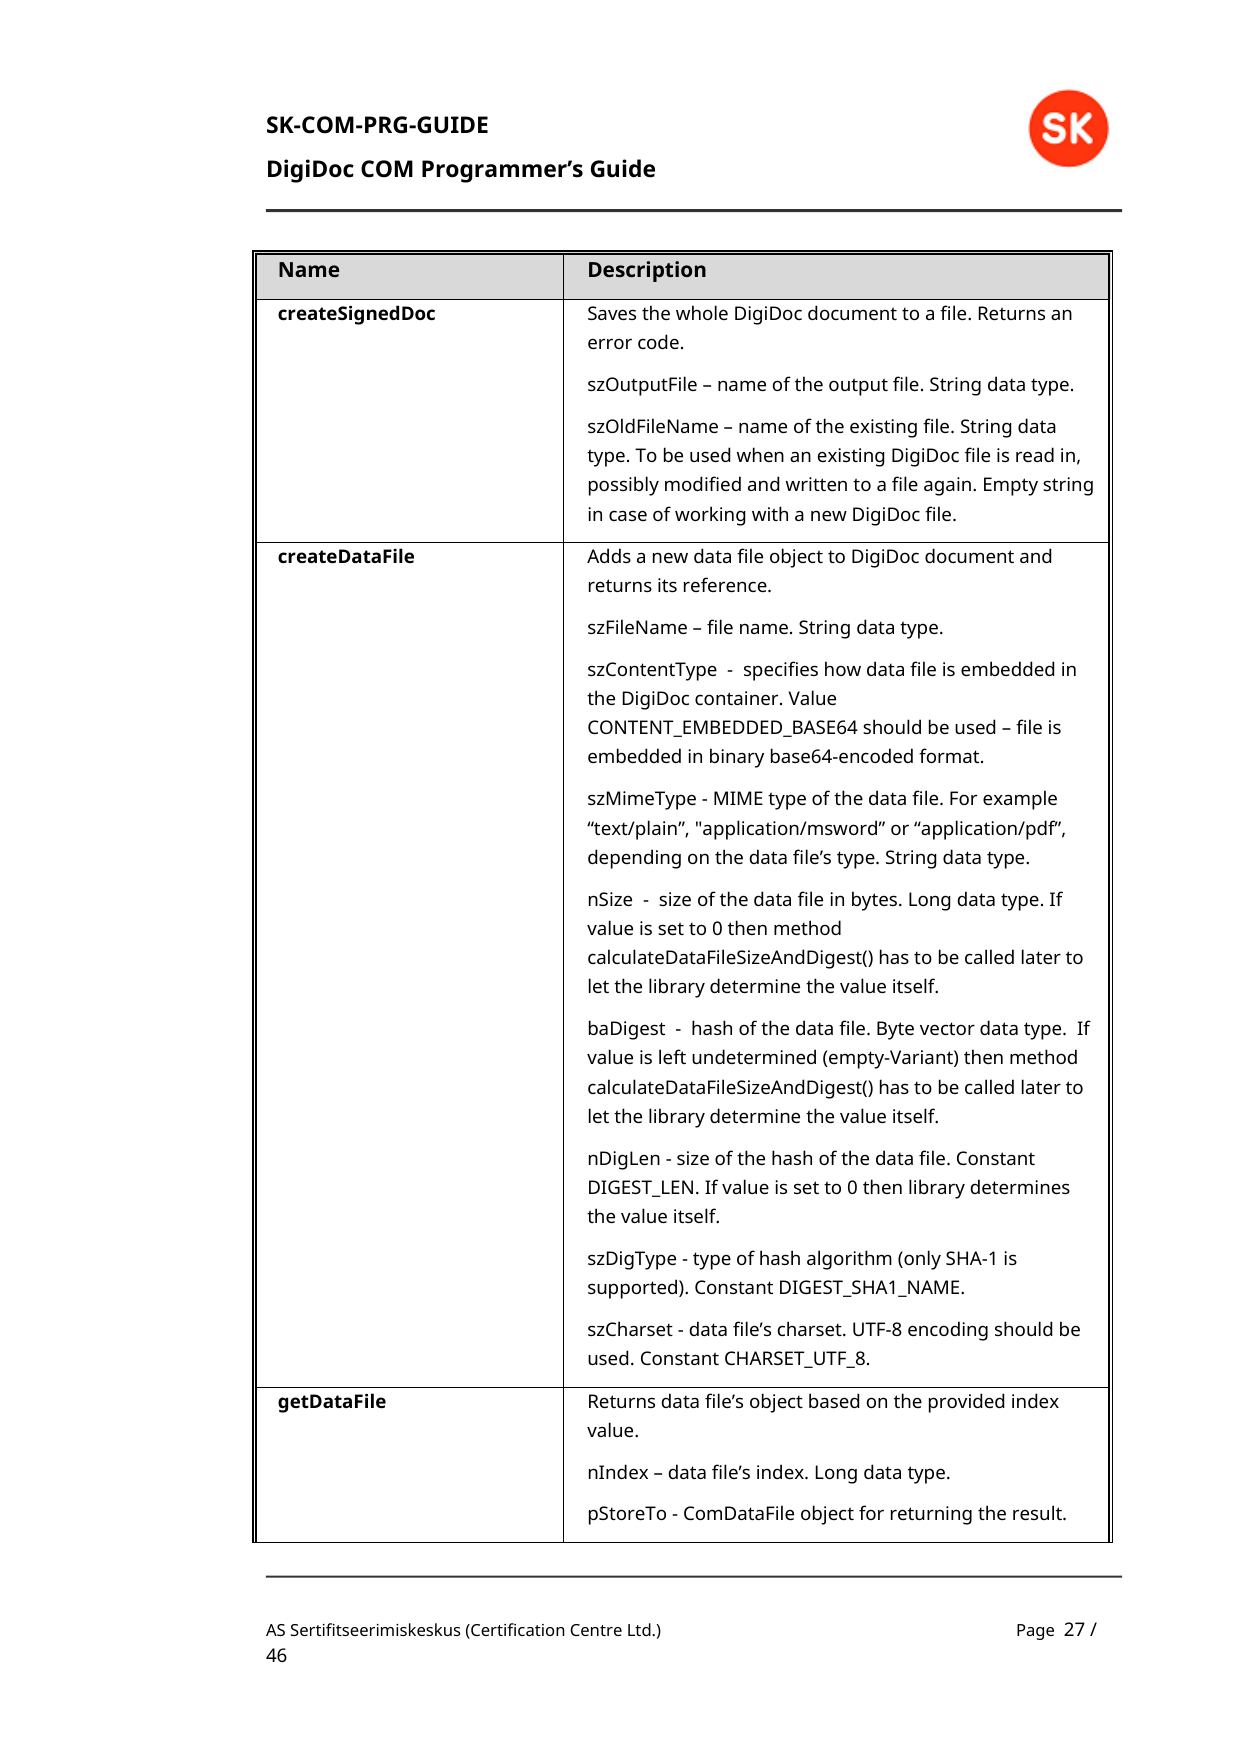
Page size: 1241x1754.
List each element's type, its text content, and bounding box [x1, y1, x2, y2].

table_header Description [564, 255, 1108, 299]
table_cell Adds a new data file object to DigiDoc document and returns its reference. szFileName – file name. String data type. szContentType - specifies how data file is embedded in the DigiDoc container. Value CONTENT_EMBEDDED_BASE64 should be used – file is embedded in binary base64-encoded format. szMimeType - MIME type of the data file. For example “text/plain”, "application/msword” or “application/pdf”, depending on the data file’s type. String data type. nSize - size of the data file in bytes. Long data type. If value is set to 0 then method calculateDataFileSizeAndDigest() has to be called later to let the library determine the value itself. baDigest - hash of the data file. Byte vector data type. If value is left undetermined (empty-Variant) then method calculateDataFileSizeAndDigest() has to be called later to let the library determine the value itself. nDigLen - size of the hash of the data file. Constant DIGEST_LEN. If value is set to 0 then library determines the value itself. szDigType - type of hash algorithm (only SHA-1 is supported). Constant DIGEST_SHA1_NAME. szCharset - data file’s charset. UTF-8 encoding should be used. Constant CHARSET_UTF_8. [564, 543, 1108, 1387]
table_cell createSignedDoc [257, 300, 563, 542]
table_cell createDataFile [257, 543, 563, 1387]
table_header Name [257, 255, 563, 299]
table_cell getDataFile [257, 1388, 563, 1542]
picture [1027, 88, 1114, 170]
table_cell Saves the whole DigiDoc document to a file. Returns an error code. szOutputFile – name of the output file. String data type. szOldFileName – name of the existing file. String data type. To be used when an existing DigiDoc file is read in, possibly modified and written to a file again. Empty string in case of working with a new DigiDoc file. [564, 300, 1108, 542]
table_cell Returns data file’s object based on the provided index value. nIndex – data file’s index. Long data type. pStoreTo - ComDataFile object for returning the result. [564, 1388, 1108, 1542]
